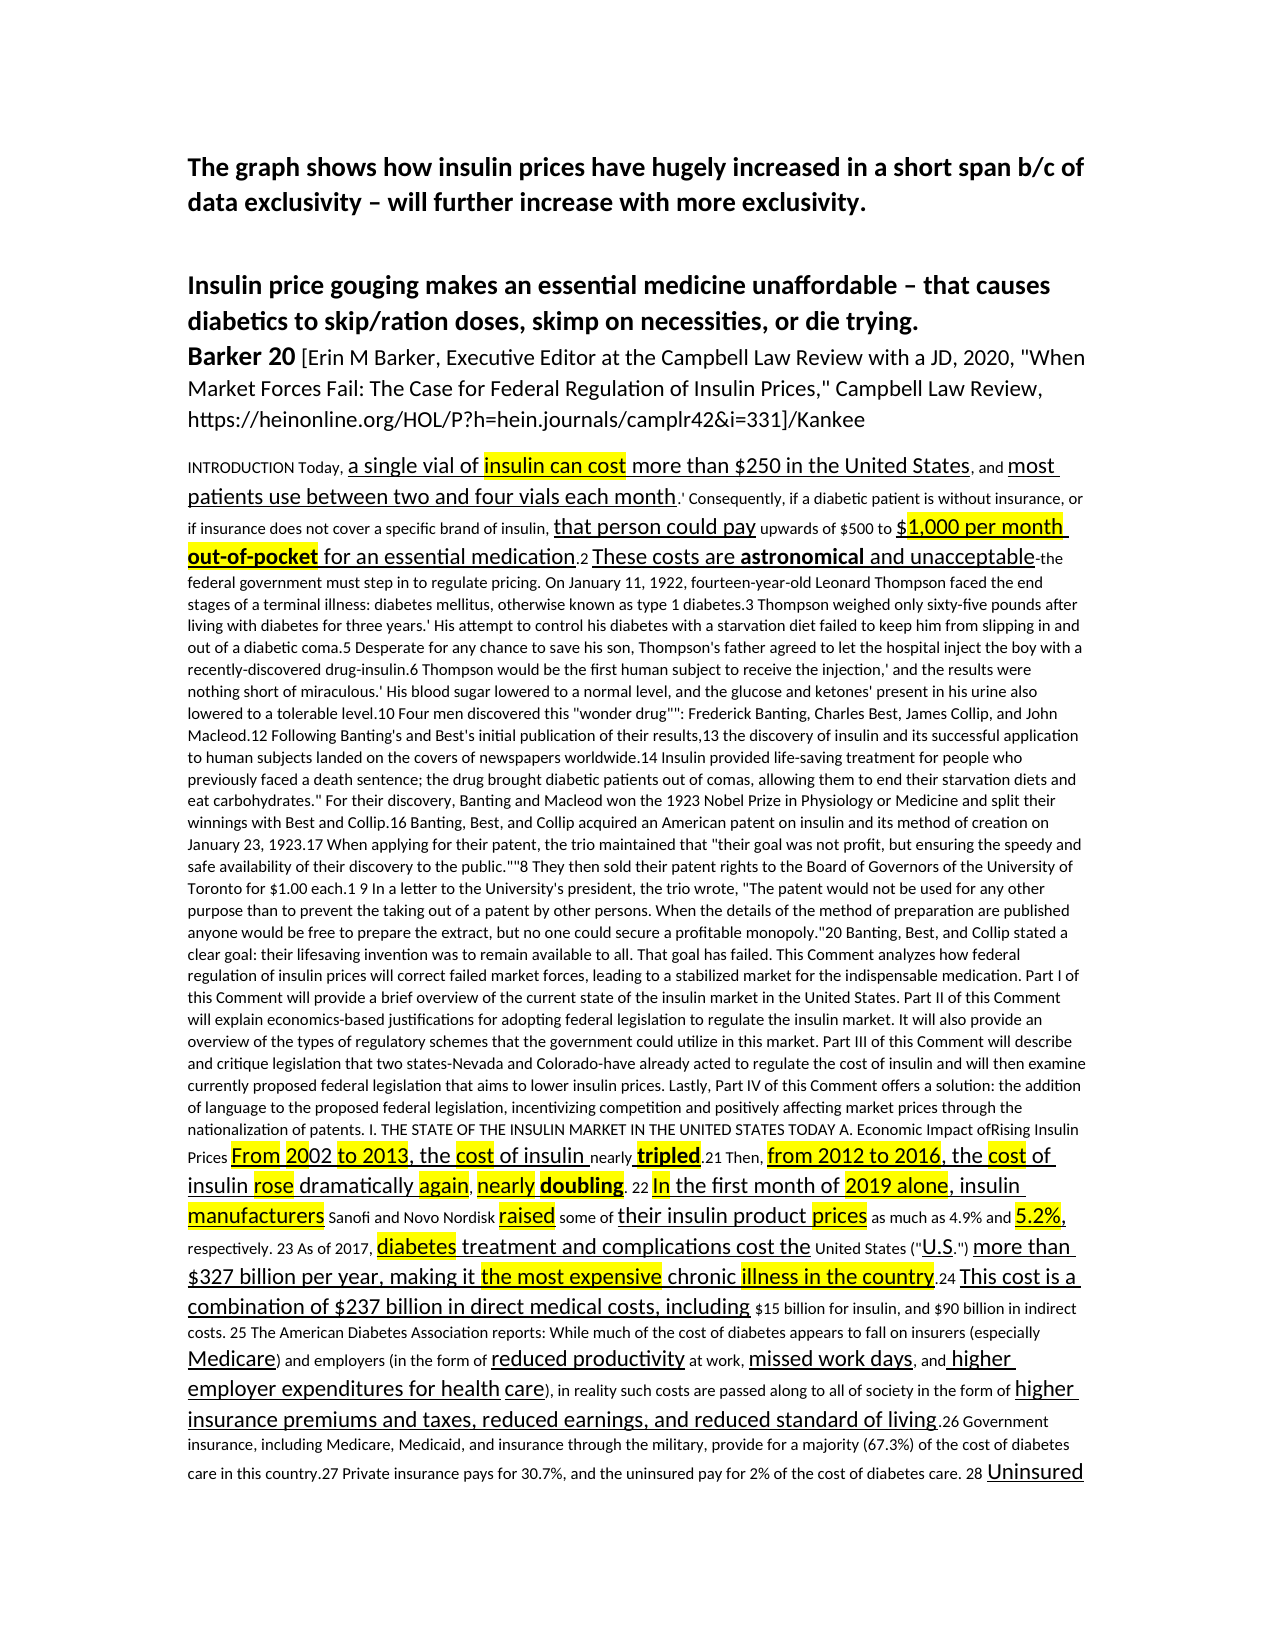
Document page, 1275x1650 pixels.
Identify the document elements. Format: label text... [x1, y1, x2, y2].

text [187, 452, 1087, 1485]
subtitle Insulin price gouging makes an essential medicine unaffordable – that causes diabetics to skip/ration doses, skimp on necessities, or die trying. [187, 268, 1087, 337]
text Barker 20 [Erin M Barker, Executive Editor at the Campbell Law Review with a JD, 2020, "When Market Forces Fail: The Case for Federal Regulation of Insulin Prices," Campbell Law Review, https://heinonline.org/HOL/P?h=hein.journals/camplr42&i=331]/Kankee [187, 339, 1087, 433]
subtitle The graph shows how insulin prices have hugely increased in a short span b/c of data exclusivity – will further increase with more exclusivity. [187, 150, 1087, 219]
